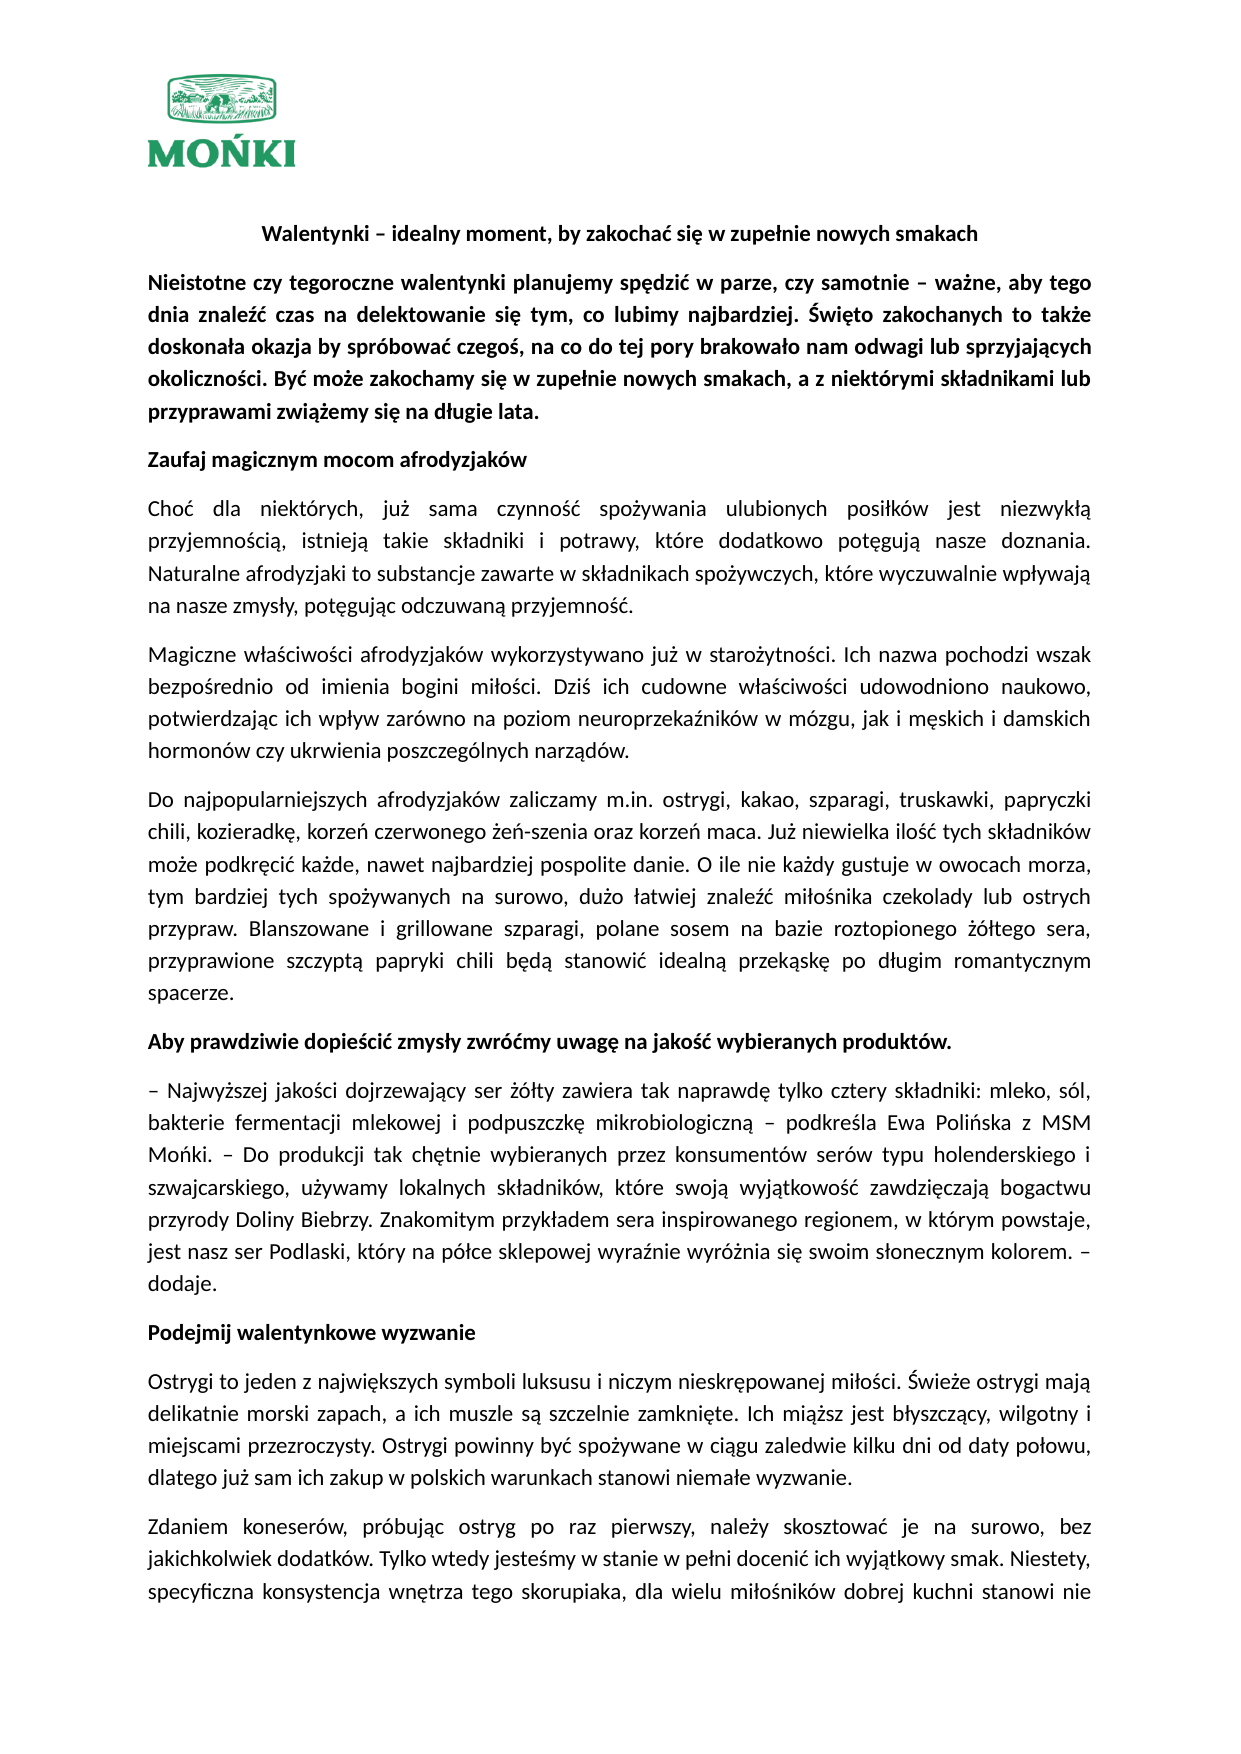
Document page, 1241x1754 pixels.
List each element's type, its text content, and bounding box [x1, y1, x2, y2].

text Zaufaj magicznym mocom afrodyzjaków [148, 446, 1093, 474]
picture [147, 73, 296, 168]
text Magiczne właściwości afrodyzjaków wykorzystywano już w starożytności. Ich nazwa pochodzi wszak bezpośrednio od imienia bogini miłości. Dziś ich cudowne właściwości udowodniono naukowo, potwierdzając ich wpływ zarówno na poziom neuroprzekaźników w mózgu, jak i męskich i damskich hormonów czy ukrwienia poszczególnych narządów. [148, 640, 1093, 764]
text Do najpopularniejszych afrodyzjaków zaliczamy m.in. ostrygi, kakao, szparagi, truskawki, papryczki chili, kozieradkę, korzeń czerwonego żeń-szenia oraz korzeń maca. Już niewielka ilość tych składników może podkręcić każde, nawet najbardziej pospolite danie. O ile nie każdy gustuje w owocach morza, tym bardziej tych spożywanych na surowo, dużo łatwiej znaleźć miłośnika czekolady lub ostrych przypraw. Blanszowane i grillowane szparagi, polane sosem na bazie roztopionego żółtego sera, przyprawione szczyptą papryki chili będą stanowić idealną przekąskę po długim romantycznym spacerze. [148, 785, 1093, 1006]
text Walentynki – idealny moment, by zakochać się w zupełnie nowych smakach [148, 219, 1093, 247]
text Podejmij walentynkowe wyzwanie [148, 1318, 1093, 1346]
text Choć dla niektórych, już sama czynność spożywania ulubionych posiłków jest niezwykłą przyjemnością, istnieją takie składniki i potrawy, które dodatkowo potęgują nasze doznania. Naturalne afrodyzjaki to substancje zawarte w składnikach spożywczych, które wyczuwalnie wpływają na nasze zmysły, potęgując odczuwaną przyjemność. [148, 494, 1093, 619]
text – Najwyższej jakości dojrzewający ser żółty zawiera tak naprawdę tylko cztery składniki: mleko, sól, bakterie fermentacji mlekowej i podpuszczkę mikrobiologiczną – podkreśla Ewa Polińska z MSM Mońki. – Do produkcji tak chętnie wybieranych przez konsumentów serów typu holenderskiego i szwajcarskiego, używamy lokalnych składników, które swoją wyjątkowość zawdzięczają bogactwu przyrody Doliny Biebrzy. Znakomitym przykładem sera inspirowanego regionem, w którym powstaje, jest nasz ser Podlaski, który na półce sklepowej wyraźnie wyróżnia się swoim słonecznym kolorem. – dodaje. [148, 1076, 1093, 1297]
text Aby prawdziwie dopieścić zmysły zwróćmy uwagę na jakość wybieranych produktów. [148, 1027, 1093, 1055]
text Ostrygi to jeden z największych symboli luksusu i niczym nieskrępowanej miłości. Świeże ostrygi mają delikatnie morski zapach, a ich muszle są szczelnie zamknięte. Ich miąższ jest błyszczący, wilgotny i miejscami przezroczysty. Ostrygi powinny być spożywane w ciągu zaledwie kilku dni od daty połowu, dlatego już sam ich zakup w polskich warunkach stanowi niemałe wyzwanie. [148, 1367, 1093, 1492]
text Nieistotne czy tegoroczne walentynki planujemy spędzić w parze, czy samotnie – ważne, aby tego dnia znaleźć czas na delektowanie się tym, co lubimy najbardziej. Święto zakochanych to także doskonała okazja by spróbować czegoś, na co do tej pory brakowało nam odwagi lub sprzyjających okoliczności. Być może zakochamy się w zupełnie nowych smakach, a z niektórymi składnikami lub przyprawami zwiążemy się na długie lata. [148, 268, 1093, 425]
